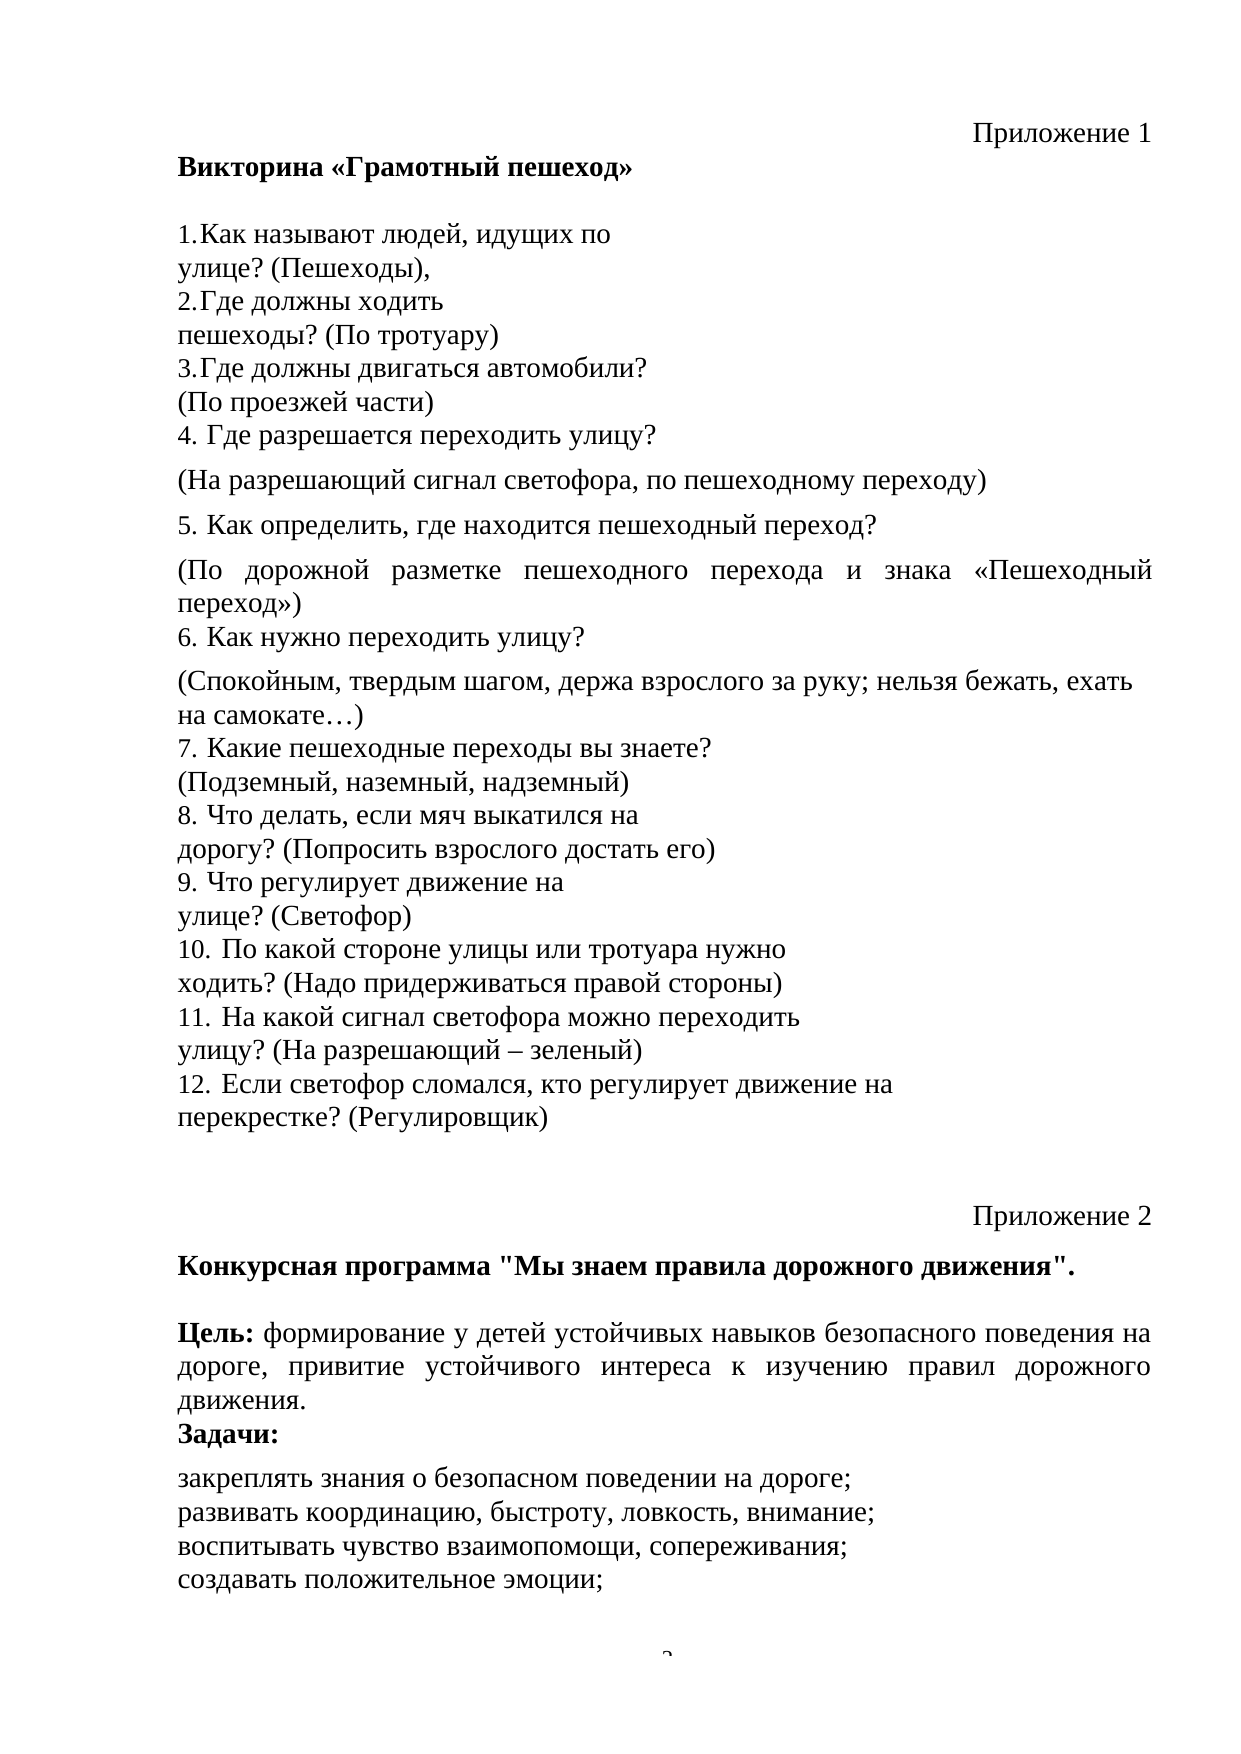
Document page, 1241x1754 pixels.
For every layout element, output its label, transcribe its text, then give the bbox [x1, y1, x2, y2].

text Приложение 1 [972, 115, 1190, 149]
text Конкурсная программа "Мы знаем правила дорожного движения". [177, 1248, 1190, 1282]
text Приложение 2 [972, 1198, 1190, 1232]
list На какой сигнал светофора можно переходить улицу? (На разрешающий – зеленый) [177, 999, 894, 1066]
list Где должны двигаться автомобили? (По проезжей части) [177, 350, 648, 417]
text Цель: формирование у детей устойчивых навыков безопасного поведения на дороге, привитие устойчивого интереса к изучению правил дорожного движения. [177, 1315, 1152, 1415]
list Что регулирует движение на улице? (Светофор) [177, 864, 657, 932]
text Задачи: [177, 1416, 1190, 1449]
text закреплять знания о безопасном поведении на дороге; развивать координацию, быстроту, ловкость, внимание; воспитывать чувство взаимопомощи, сопереживания; [177, 1461, 877, 1561]
list Если светофор сломался, кто регулирует движение на перекрестке? (Регулировщик) [177, 1066, 1064, 1133]
list Что делать, если мяч выкатился на дорогу? (Попросить взрослого достать его) [177, 797, 744, 864]
text (На разрешающий сигнал светофора, по пешеходному переходу) [177, 462, 1190, 496]
list По какой стороне улицы или тротуара нужно ходить? (Надо придерживаться правой стороны) [177, 932, 892, 999]
text Викторина «Грамотный пешеход» [177, 149, 1190, 183]
list Какие пешеходные переходы вы знаете? (Подземный, наземный, надземный) [177, 730, 712, 797]
list Как называют людей, идущих по улице? (Пешеходы), [177, 216, 704, 283]
text (По дорожной разметке пешеходного перехода и знака «Пешеходный переход») [177, 552, 1152, 619]
text создавать положительное эмоции; [177, 1561, 1190, 1595]
list Где должны ходить пешеходы? (По тротуару) [177, 283, 591, 350]
list Где разрешается переходить улицу? [177, 417, 1190, 451]
text (Спокойным, твердым шагом, держа взрослого за руку; нельзя бежать, ехать на самокате…) [177, 663, 1135, 730]
list Как определить, где находится пешеходный переход? [177, 507, 1190, 541]
list Как нужно переходить улицу? [177, 619, 1190, 652]
